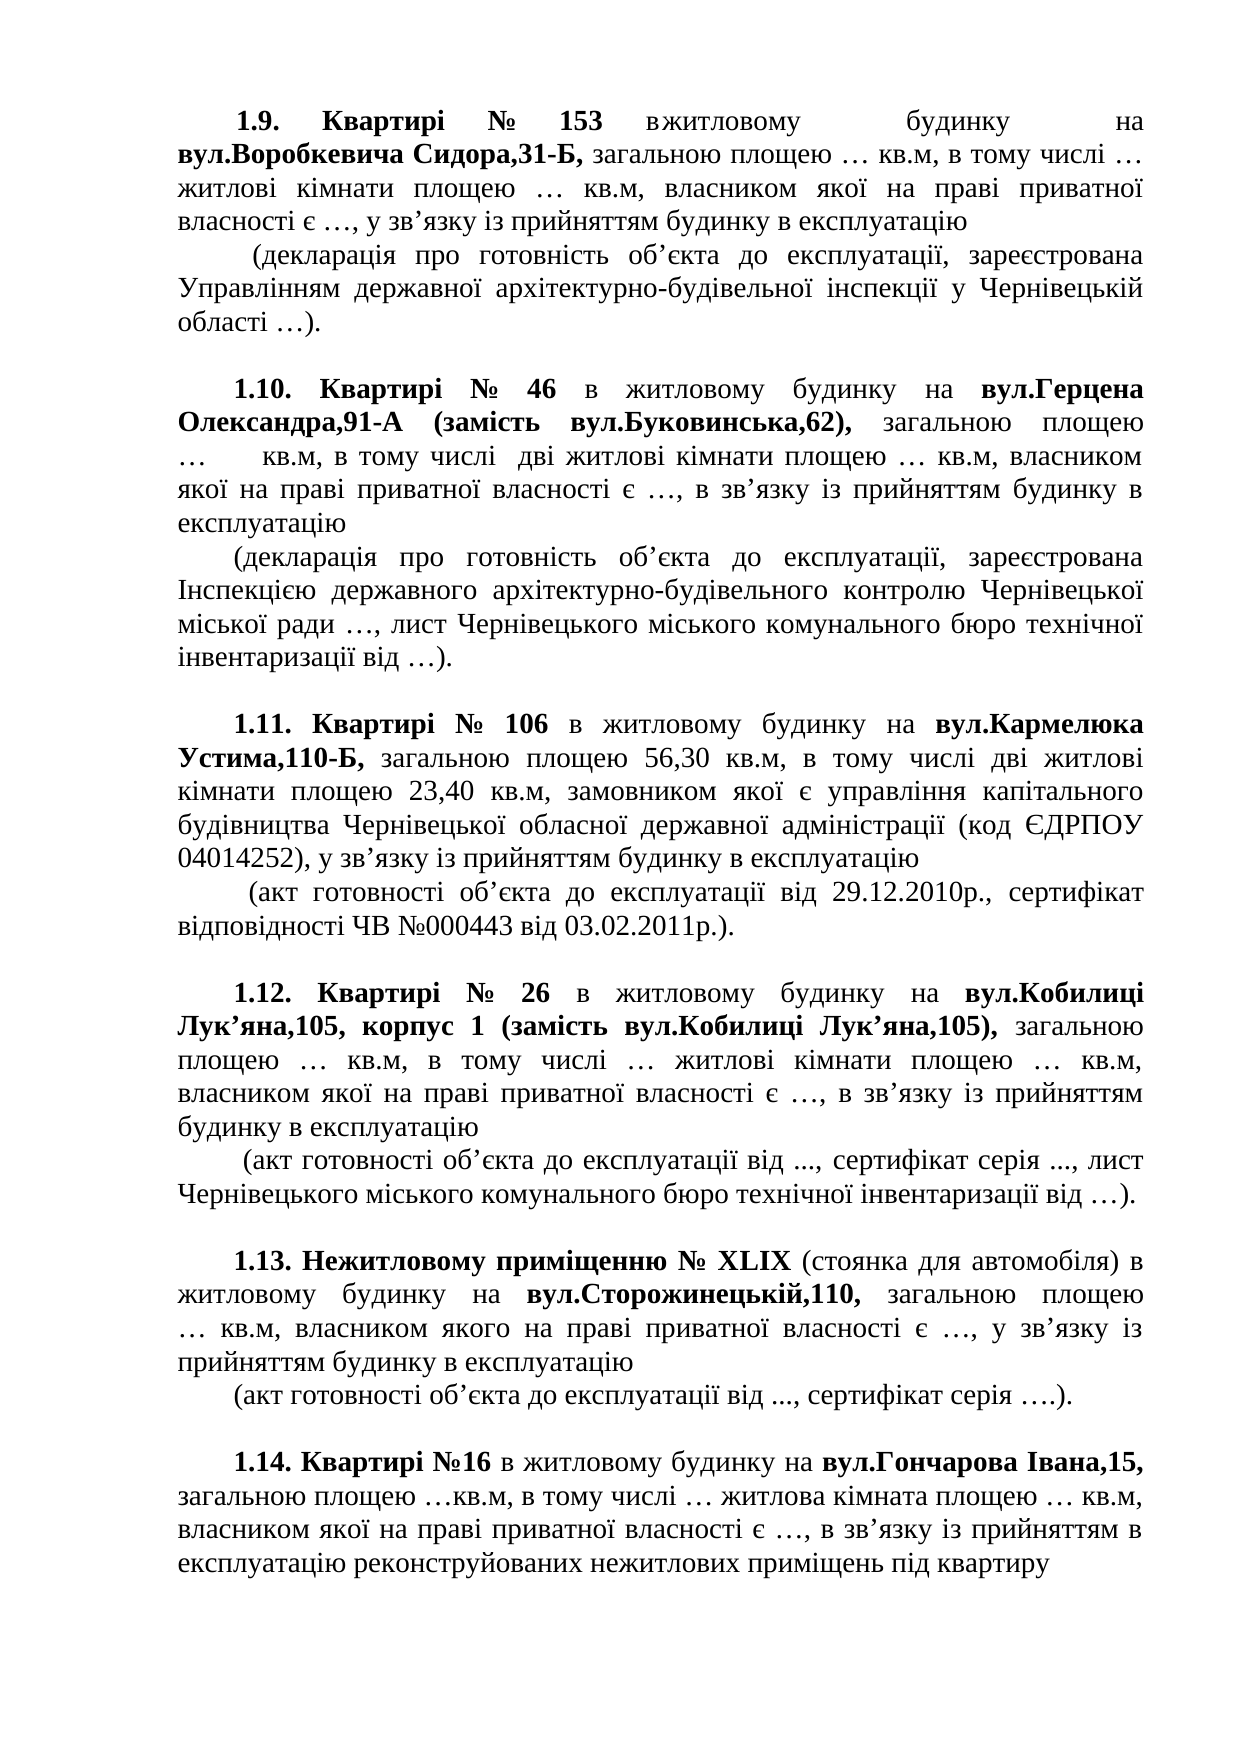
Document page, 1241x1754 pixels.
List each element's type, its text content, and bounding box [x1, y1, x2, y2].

text 1.9. Квартирі № 153 в житловому будинку на вул.Воробкевича Сидора,31-Б, загальною площею … кв.м, в тому числі … житлові кімнати площею … кв.м, власником якої на праві приватної власності є …, у зв’язку із прийняттям будинку в експлуатацію [177, 103, 1144, 237]
text (декларація про готовність об’єкта до експлуатації, зареєстрована Інспекцією державного архітектурно-будівельного контролю Чернівецької міської ради …, лист Чернівецького міського комунального бюро технічної інвентаризації від …). [177, 539, 1144, 673]
text (акт готовності об’єкта до експлуатації від ..., сертифікат серія ….). [177, 1377, 1144, 1411]
text 1.12. Квартирі № 26 в житловому будинку на вул.Кобилиці Лук’яна,105, корпус 1 (замість вул.Кобилиці Лук’яна,105), загальною площею … кв.м, в тому числі … житлові кімнати площею … кв.м, власником якої на праві приватної власності є …, в зв’язку із прийняттям будинку в експлуатацію [177, 975, 1144, 1142]
text (декларація про готовність об’єкта до експлуатації, зареєстрована Управлінням державної архітектурно-будівельної інспекції у Чернівецькій області …). [177, 237, 1144, 337]
text 1.13. Нежитловому приміщенню № ХLІХ (стоянка для автомобіля) в житловому будинку на вул.Сторожинецькій,110, загальною площею … кв.м, власником якого на праві приватної власності є …, у зв’язку із прийняттям будинку в експлуатацію [177, 1243, 1144, 1377]
text 1.10. Квартирі № 46 в житловому будинку на вул.Герцена Олександра,91-А (замість вул.Буковинська,62), загальною площею … кв.м, в тому числі дві житлові кімнати площею … кв.м, власником якої на праві приватної власності є …, в зв’язку із прийняттям будинку в експлуатацію [177, 371, 1144, 539]
text 1.14. Квартирі №16 в житловому будинку на вул.Гончарова Івана,15, загальною площею …кв.м, в тому числі … житлова кімната площею … кв.м, власником якої на праві приватної власності є …, в зв’язку із прийняттям в експлуатацію реконструйованих нежитлових приміщень під квартиру [177, 1444, 1144, 1578]
text 1.11. Квартирі № 106 в житловому будинку на вул.Кармелюка Устима,110-Б, загальною площею 56,30 кв.м, в тому числі дві житлові кімнати площею 23,40 кв.м, замовником якої є управління капітального будівництва Чернівецької обласної державної адміністрації (код ЄДРПОУ 04014252), у зв’язку із прийняттям будинку в експлуатацію [177, 706, 1144, 874]
text (акт готовності об’єкта до експлуатації від ..., сертифікат серія ..., лист Чернівецького міського комунального бюро технічної інвентаризації від …). [177, 1142, 1144, 1209]
text (акт готовності об’єкта до експлуатації від 29.12.2010р., сертифікат відповідності ЧВ №000443 від 03.02.2011р.). [177, 874, 1144, 941]
